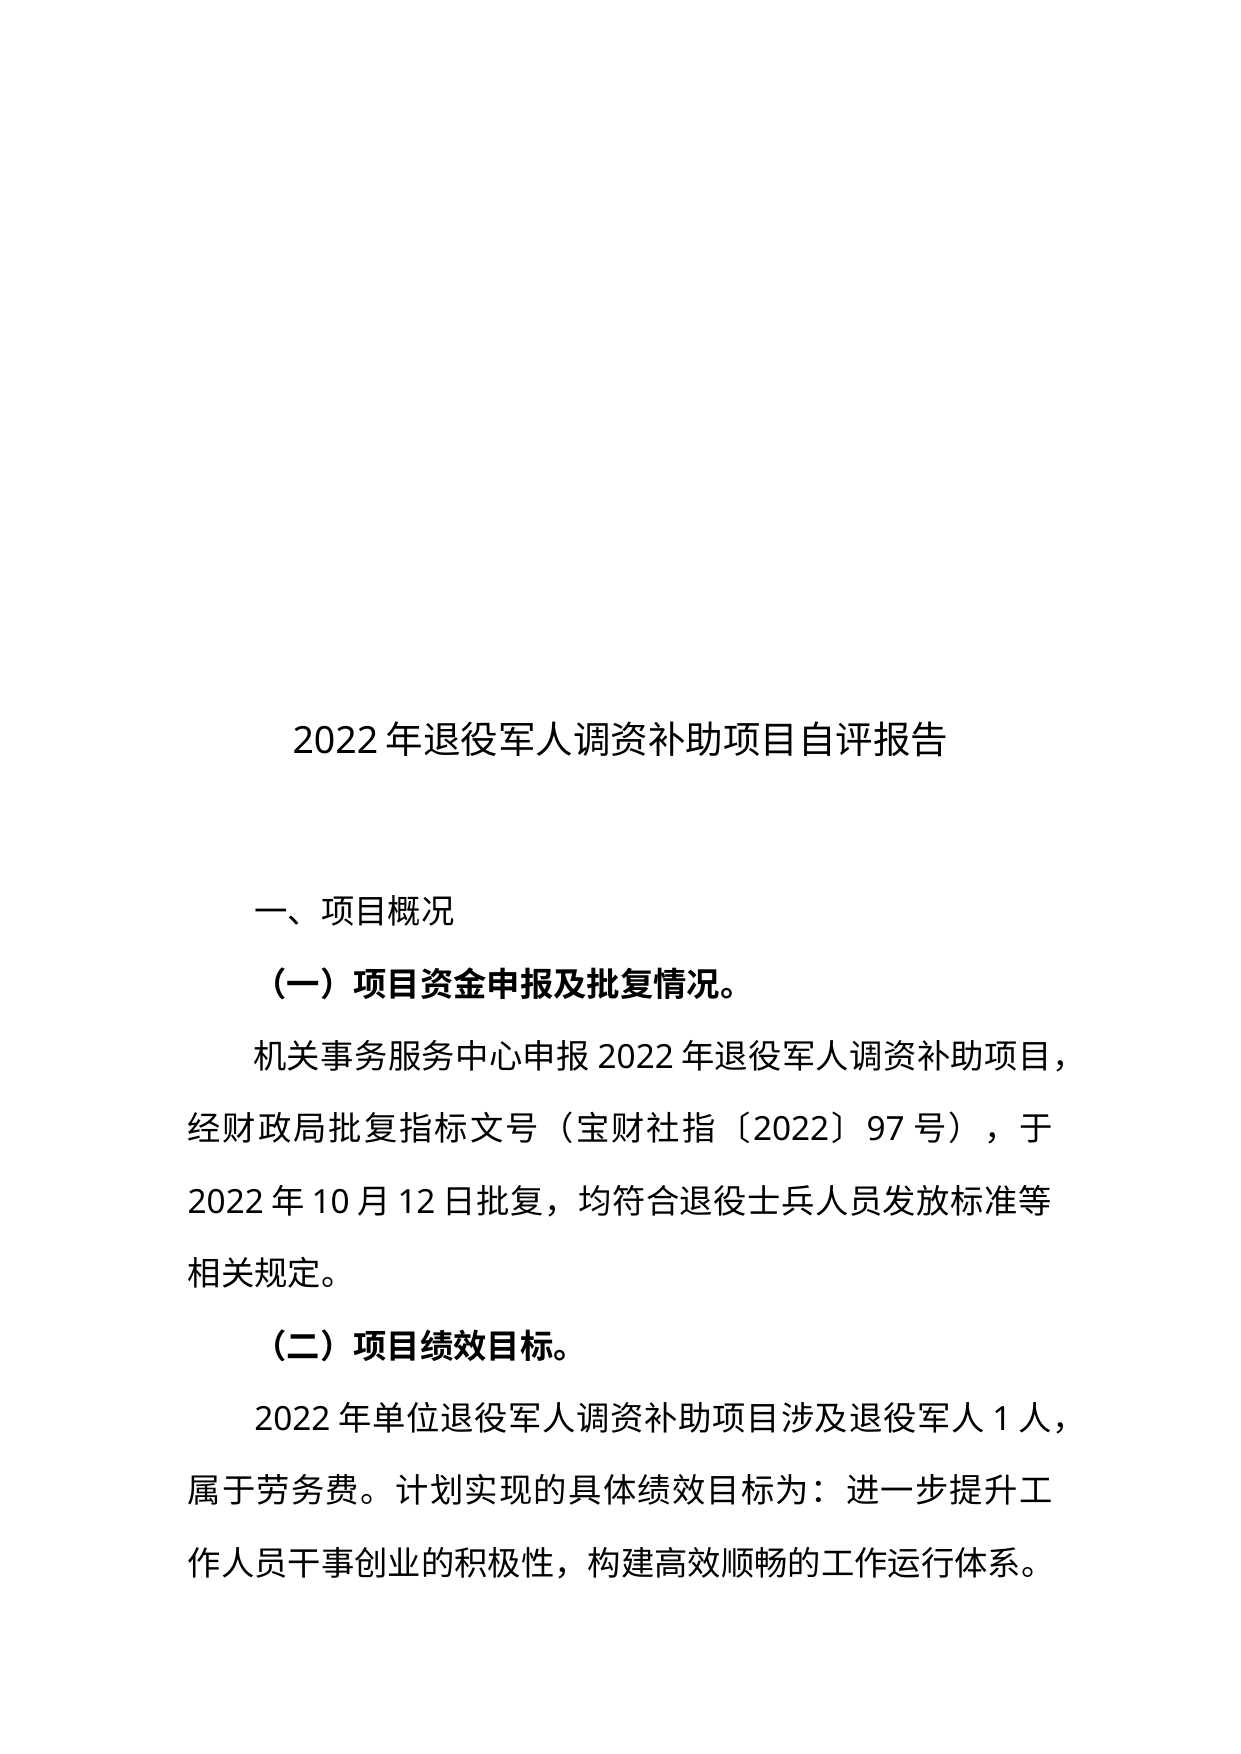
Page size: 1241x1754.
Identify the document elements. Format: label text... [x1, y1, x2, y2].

text 一、项目概况 [187, 885, 1053, 933]
text （一）项目资金申报及批复情况。 [187, 957, 1053, 1006]
text 2022年单位退役军人调资补助项目涉及退役军人1人，属于劳务费。计划实现的具体绩效目标为：进一步提升工作人员干事创业的积极性，构建高效顺畅的工作运行体系。 [187, 1392, 1053, 1585]
list 项目绩效目标。 [187, 1319, 1053, 1368]
text 机关事务服务中心申报2022年退役军人调资补助项目，经财政局批复指标文号（宝财社指〔2022〕97号），于2022年10月12日批复，均符合退役士兵人员发放标准等相关规定。 [187, 1029, 1053, 1295]
text 2022年退役军人调资补助项目自评报告 [187, 705, 1053, 770]
